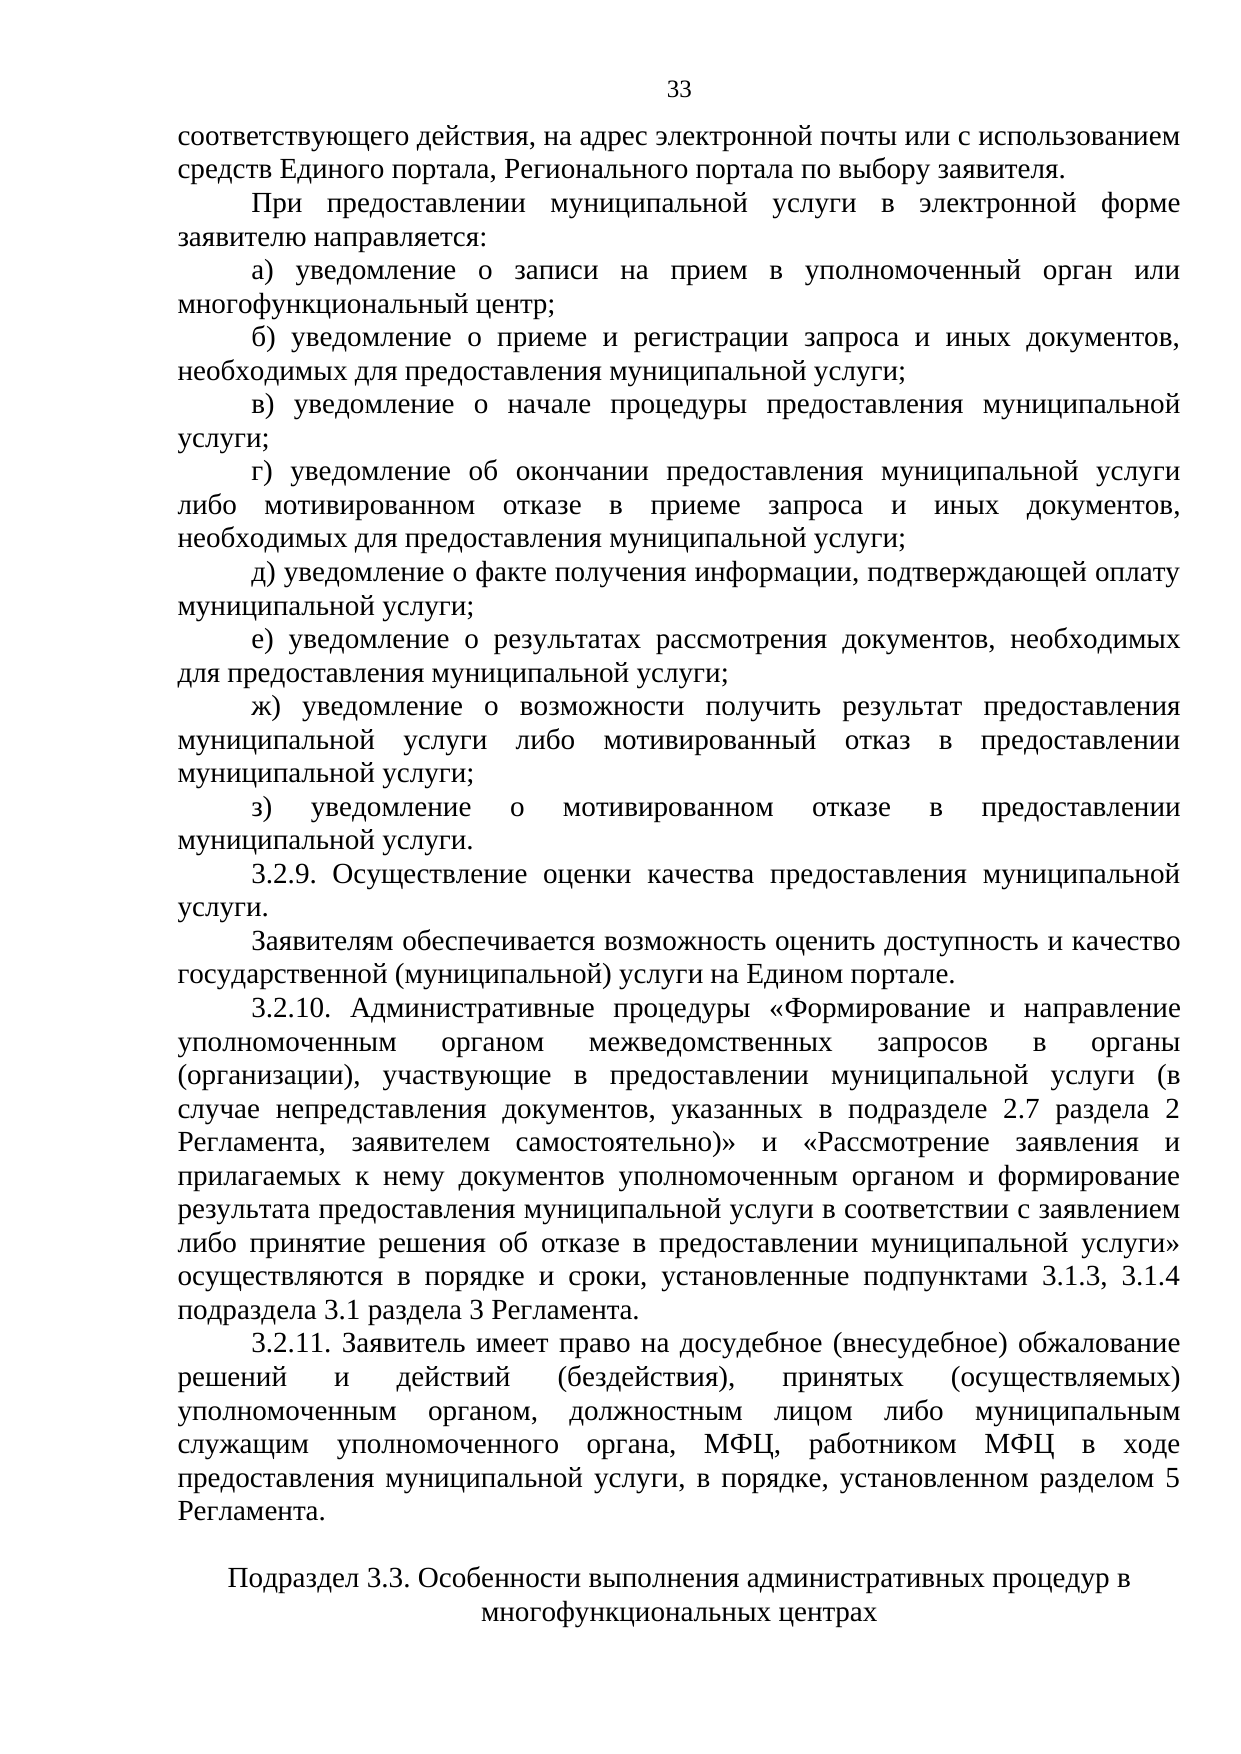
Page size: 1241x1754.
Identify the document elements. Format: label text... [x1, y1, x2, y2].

text а) уведомление о записи на прием в уполномоченный орган или многофункциональный центр; [177, 252, 1181, 319]
text з) уведомление о мотивированном отказе в предоставлении муниципальной услуги. [177, 789, 1181, 856]
text 3.2.11. Заявитель имеет право на досудебное (внесудебное) обжалование решений и действий (бездействия), принятых (осуществляемых) уполномоченным органом, должностным лицом либо муниципальным служащим уполномоченного органа, МФЦ, работником МФЦ в ходе предоставления муниципальной услуги, в порядке, установленном разделом 5 Регламента. [177, 1326, 1181, 1527]
text Подраздел 3.3. Особенности выполнения административных процедур в многофункциональных центрах [177, 1560, 1181, 1627]
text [177, 118, 1181, 185]
text При предоставлении муниципальной услуги в электронной форме заявителю направляется: [177, 185, 1181, 252]
text 3.2.9. Осуществление оценки качества предоставления муниципальной услуги. [177, 856, 1181, 923]
text ж) уведомление о возможности получить результат предоставления муниципальной услуги либо мотивированный отказ в предоставлении муниципальной услуги; [177, 688, 1181, 789]
text Заявителям обеспечивается возможность оценить доступность и качество государственной (муниципальной) услуги на Едином портале. [177, 923, 1181, 990]
text д) уведомление о факте получения информации, подтверждающей оплату муниципальной услуги; [177, 554, 1181, 621]
text в) уведомление о начале процедуры предоставления муниципальной услуги; [177, 386, 1181, 453]
text е) уведомление о результатах рассмотрения документов, необходимых для предоставления муниципальной услуги; [177, 621, 1181, 688]
text б) уведомление о приеме и регистрации запроса и иных документов, необходимых для предоставления муниципальной услуги; [177, 319, 1181, 386]
text 3.2.10. Административные процедуры «Формирование и направление уполномоченным органом межведомственных запросов в органы (организации), участвующие в предоставлении муниципальной услуги (в случае непредставления документов, указанных в подразделе 2.7 раздела 2 Регламента, заявителем самостоятельно)» и «Рассмотрение заявления и прилагаемых к нему документов уполномоченным органом и формирование результата предоставления муниципальной услуги в соответствии с заявлением либо принятие решения об отказе в предоставлении муниципальной услуги» осуществляются в порядке и сроки, установленные подпунктами 3.1.3, 3.1.4 подраздела 3.1 раздела 3 Регламента. [177, 990, 1181, 1326]
text г) уведомление об окончании предоставления муниципальной услуги либо мотивированном отказе в приеме запроса и иных документов, необходимых для предоставления муниципальной услуги; [177, 453, 1181, 554]
